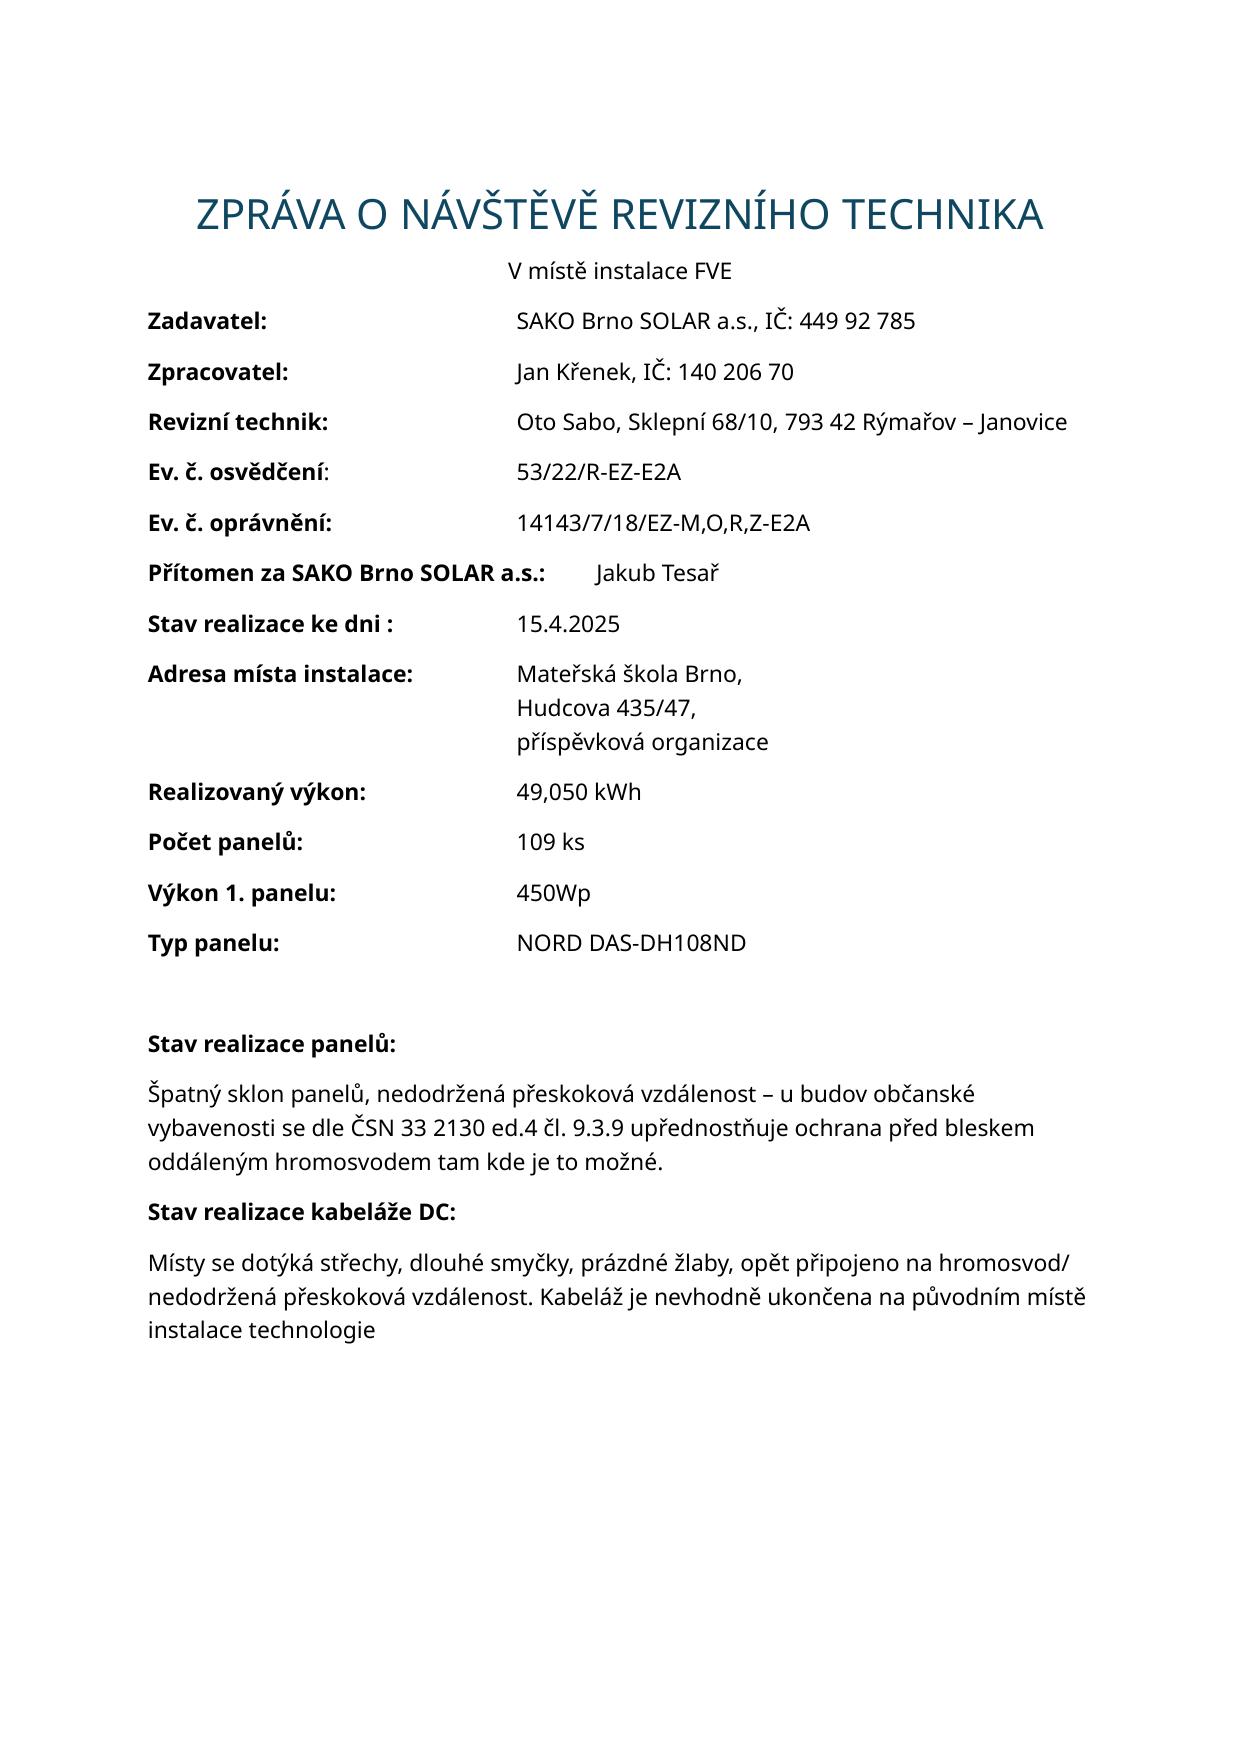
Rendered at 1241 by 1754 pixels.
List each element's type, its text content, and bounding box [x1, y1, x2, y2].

text Stav realizace ke dni : 15.4.2025 [148, 608, 1093, 639]
text Adresa místa instalace: Mateřská škola Brno, Hudcova 435/47, příspěvková organizace [148, 658, 1093, 757]
text Přítomen za SAKO Brno SOLAR a.s.: Jakub Tesař [148, 557, 1093, 588]
text Zpracovatel: Jan Křenek, IČ: 140 206 70 [148, 356, 1093, 387]
text Stav realizace panelů: [148, 1028, 1093, 1059]
text Revizní technik: Oto Sabo, Sklepní 68/10, 793 42 Rýmařov – Janovice [148, 406, 1093, 437]
text Realizovaný výkon: 49,050 kWh [148, 776, 1093, 807]
text Stav realizace kabeláže DC: [148, 1196, 1093, 1228]
text V místě instalace FVE [148, 255, 1093, 286]
text Výkon 1. panelu: 450Wp [148, 877, 1093, 908]
text Místy se dotýká střechy, dlouhé smyčky, prázdné žlaby, opět připojeno na hromosvod/ nedodržená přeskoková vzdálenost. Kabeláž je nevhodně ukončena na původním místě instalace technologie [148, 1247, 1093, 1346]
text Počet panelů: 109 ks [148, 826, 1093, 858]
subtitle ZPRÁVA O NÁVŠTĚVĚ REVIZNÍHO TECHNIKA [148, 185, 1093, 242]
text Ev. č. oprávnění: 14143/7/18/EZ-M,O,R,Z-E2A [148, 507, 1093, 538]
text Ev. č. osvědčení: 53/22/R-EZ-E2A [148, 456, 1093, 488]
text Špatný sklon panelů, nedodržená přeskoková vzdálenost – u budov občanské vybavenosti se dle ČSN 33 2130 ed.4 čl. 9.3.9 upřednostňuje ochrana před bleskem oddáleným hromosvodem tam kde je to možné. [148, 1078, 1093, 1177]
text Zadavatel: SAKO Brno SOLAR a.s., IČ: 449 92 785 [148, 305, 1093, 336]
text Typ panelu: NORD DAS-DH108ND [148, 927, 1093, 958]
